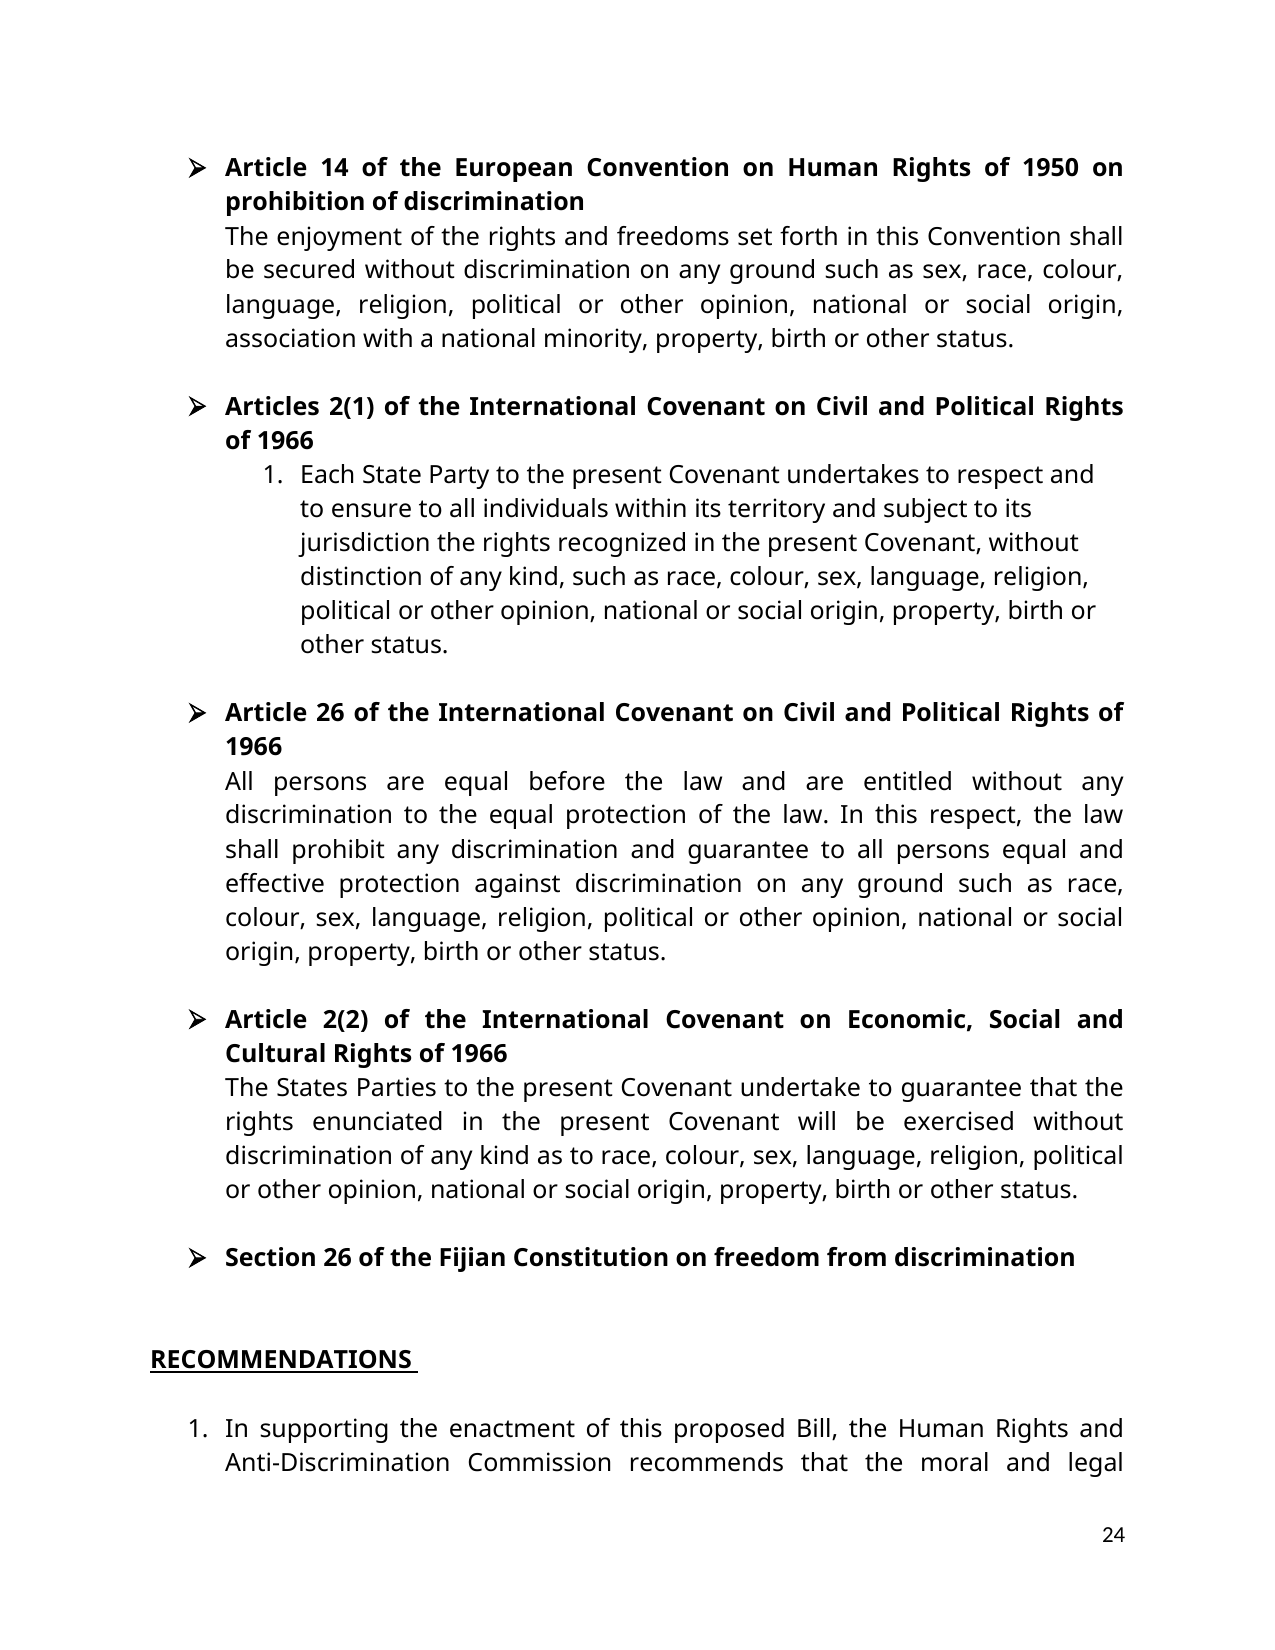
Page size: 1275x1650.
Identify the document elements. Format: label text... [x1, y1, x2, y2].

list Article 2(2) of the International Covenant on Economic, Social and Cultural Rights of 1966 [187, 1002, 1125, 1070]
list Articles 2(1) of the International Covenant on Civil and Political Rights of 1966 [187, 388, 1125, 457]
list The enjoyment of the rights and freedoms set forth in this Convention shall be secured without discrimination on any ground such as sex, race, colour, language, religion, political or other opinion, national or social origin, association with a national minority, property, birth or other status. [225, 218, 1125, 354]
list The States Parties to the present Covenant undertake to guarantee that the rights enunciated in the present Covenant will be exercised without discrimination of any kind as to race, colour, sex, language, religion, political or other opinion, national or social origin, property, birth or other status. [225, 1070, 1125, 1206]
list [187, 1410, 1125, 1478]
list Article 14 of the European Convention on Human Rights of 1950 on prohibition of discrimination [187, 150, 1125, 218]
text All persons are equal before the law and are entitled without any discrimination to the equal protection of the law. In this respect, the law shall prohibit any discrimination and guarantee to all persons equal and effective protection against discrimination on any ground such as race, colour, sex, language, religion, political or other opinion, national or social origin, property, birth or other status. [225, 763, 1125, 967]
list Section 26 of the Fijian Constitution on freedom from discrimination [187, 1240, 1125, 1274]
text RECOMMENDATIONS [150, 1342, 1125, 1376]
list Article 26 of the International Covenant on Civil and Political Rights of 1966 [187, 695, 1125, 763]
list Each State Party to the present Covenant undertakes to respect and to ensure to all individuals within its territory and subject to its jurisdiction the rights recognized in the present Covenant, without distinction of any kind, such as race, colour, sex, language, religion, political or other opinion, national or social origin, property, birth or other status. [262, 457, 1125, 661]
